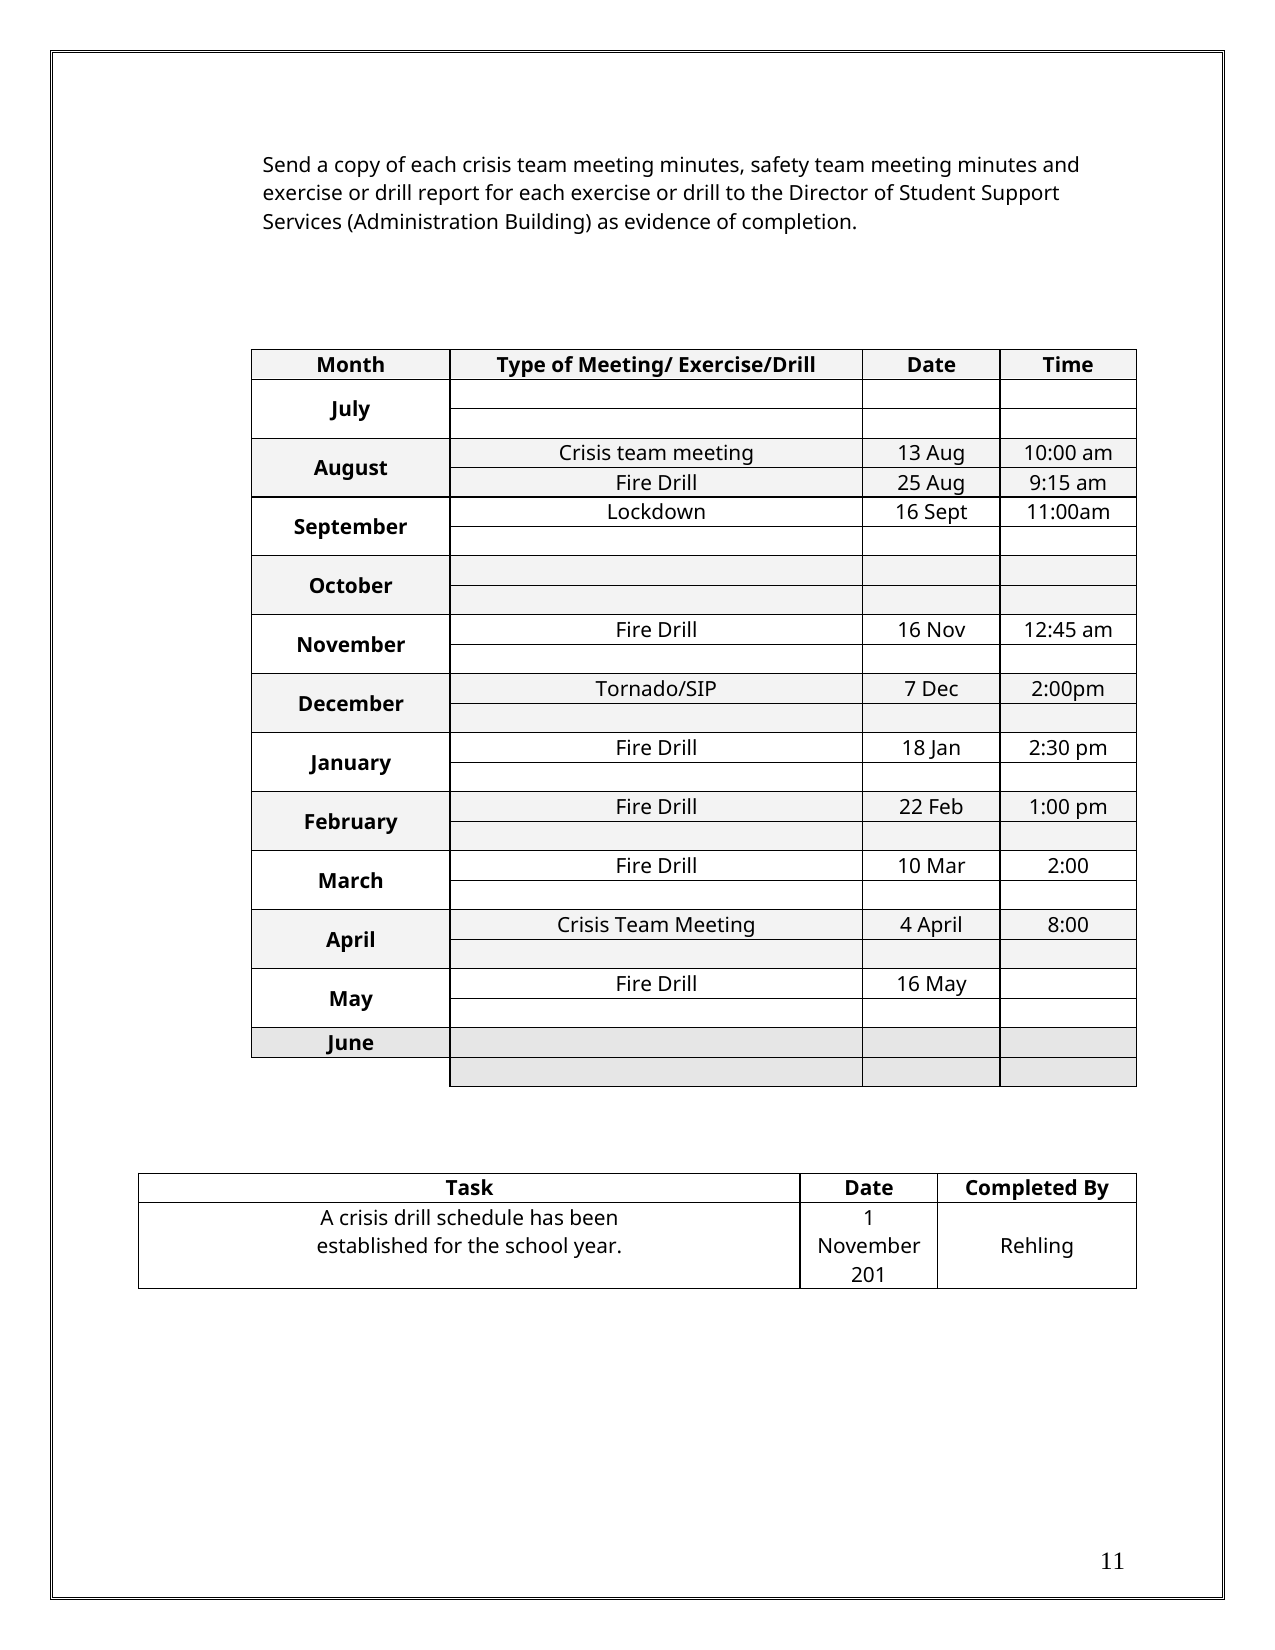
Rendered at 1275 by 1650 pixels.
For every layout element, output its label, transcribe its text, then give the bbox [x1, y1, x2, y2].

table_cell April [252, 910, 449, 968]
table_cell Fire Drill [451, 851, 862, 880]
table_cell [1001, 940, 1136, 968]
table_cell Fire Drill [451, 969, 862, 998]
table_cell 10 Mar [863, 851, 999, 880]
table_cell Fire Drill [451, 792, 862, 821]
table_cell 1:00 pm [1001, 792, 1136, 821]
table_cell 2:30 pm [1001, 733, 1136, 762]
table_cell July [252, 380, 449, 437]
table_cell 16 Nov [863, 615, 999, 644]
table_cell 2:00 [1001, 851, 1136, 880]
table_cell 1 November 201 [801, 1203, 937, 1288]
table_cell May [252, 969, 449, 1027]
table_cell [1001, 1028, 1136, 1057]
table_cell Fire Drill [451, 468, 862, 496]
table_cell [863, 409, 999, 437]
table_cell [863, 586, 999, 614]
table_cell [451, 556, 862, 585]
table_cell [1001, 586, 1136, 614]
table_cell [451, 380, 862, 408]
table_cell December [252, 674, 449, 732]
table_cell [863, 763, 999, 791]
table_cell [863, 645, 999, 673]
table_cell 10:00 am [1001, 439, 1136, 467]
table_cell 7 Dec [863, 674, 999, 703]
table_cell June [252, 1028, 449, 1057]
table_cell [1001, 999, 1136, 1027]
table_cell [1001, 1058, 1136, 1086]
table_cell August [252, 439, 449, 496]
table_cell [451, 1028, 862, 1057]
table_cell 13 Aug [863, 439, 999, 467]
table_cell January [252, 733, 449, 791]
table_cell Crisis team meeting [451, 439, 862, 467]
table_cell [863, 940, 999, 968]
table_cell September [252, 498, 449, 555]
table_cell 12:45 am [1001, 615, 1136, 644]
text Send a copy of each crisis team meeting minutes, safety team meeting minutes and exercise or drill report for each exercise or drill to the Director of Student Support Services () as evidence of completion. [262, 150, 1125, 235]
table_header Date [801, 1174, 937, 1202]
table_header Type of Meeting/ Exercise/Drill [451, 350, 862, 378]
table_header Completed By [938, 1174, 1136, 1202]
table_cell [863, 881, 999, 909]
table_cell 18 Jan [863, 733, 999, 762]
table_cell [863, 822, 999, 850]
table_cell Tornado/SIP [451, 674, 862, 703]
table_cell [1001, 645, 1136, 673]
table_cell [451, 822, 862, 850]
table_cell [451, 881, 862, 909]
table_cell [451, 527, 862, 555]
table_cell A crisis drill schedule has been established for the school year. [139, 1203, 799, 1288]
table_cell Lockdown [451, 498, 862, 526]
table_cell [451, 1058, 862, 1086]
table_header Date [863, 350, 999, 378]
table_cell [863, 704, 999, 732]
table_cell [451, 940, 862, 968]
table_cell [451, 409, 862, 437]
table_cell [863, 999, 999, 1027]
table_cell [1001, 556, 1136, 585]
table_header Time [1001, 350, 1136, 378]
table_cell 16 Sept [863, 498, 999, 526]
table_cell [1001, 969, 1136, 998]
table_cell February [252, 792, 449, 850]
table_header Month [252, 350, 449, 378]
table_cell [451, 704, 862, 732]
table_cell [1001, 409, 1136, 437]
table_cell October [252, 556, 449, 614]
table_cell 25 Aug [863, 468, 999, 496]
table_cell [1001, 763, 1136, 791]
table_cell 8:00 [1001, 910, 1136, 939]
table_cell March [252, 851, 449, 909]
table_cell Fire Drill [451, 615, 862, 644]
table_cell [1001, 380, 1136, 408]
table_cell [863, 556, 999, 585]
table_cell [1001, 881, 1136, 909]
table_cell Fire Drill [451, 733, 862, 762]
table_cell 16 May [863, 969, 999, 998]
table_cell 9:15 am [1001, 468, 1136, 496]
table_cell [863, 527, 999, 555]
table_cell [451, 763, 862, 791]
table_cell 11:00am [1001, 498, 1136, 526]
table_cell [451, 999, 862, 1027]
table_cell Crisis Team Meeting [451, 910, 862, 939]
table_cell [863, 1058, 999, 1086]
table_cell 4 April [863, 910, 999, 939]
table_cell [1001, 822, 1136, 850]
table_cell [863, 1028, 999, 1057]
table_cell Rehling [938, 1203, 1136, 1288]
table_cell 2:00pm [1001, 674, 1136, 703]
table_cell [451, 586, 862, 614]
table_cell November [252, 615, 449, 673]
table_header Task [139, 1174, 799, 1202]
table_cell [451, 645, 862, 673]
table_cell 22 Feb [863, 792, 999, 821]
table_cell [1001, 527, 1136, 555]
table_cell [1001, 704, 1136, 732]
table_cell [863, 380, 999, 408]
